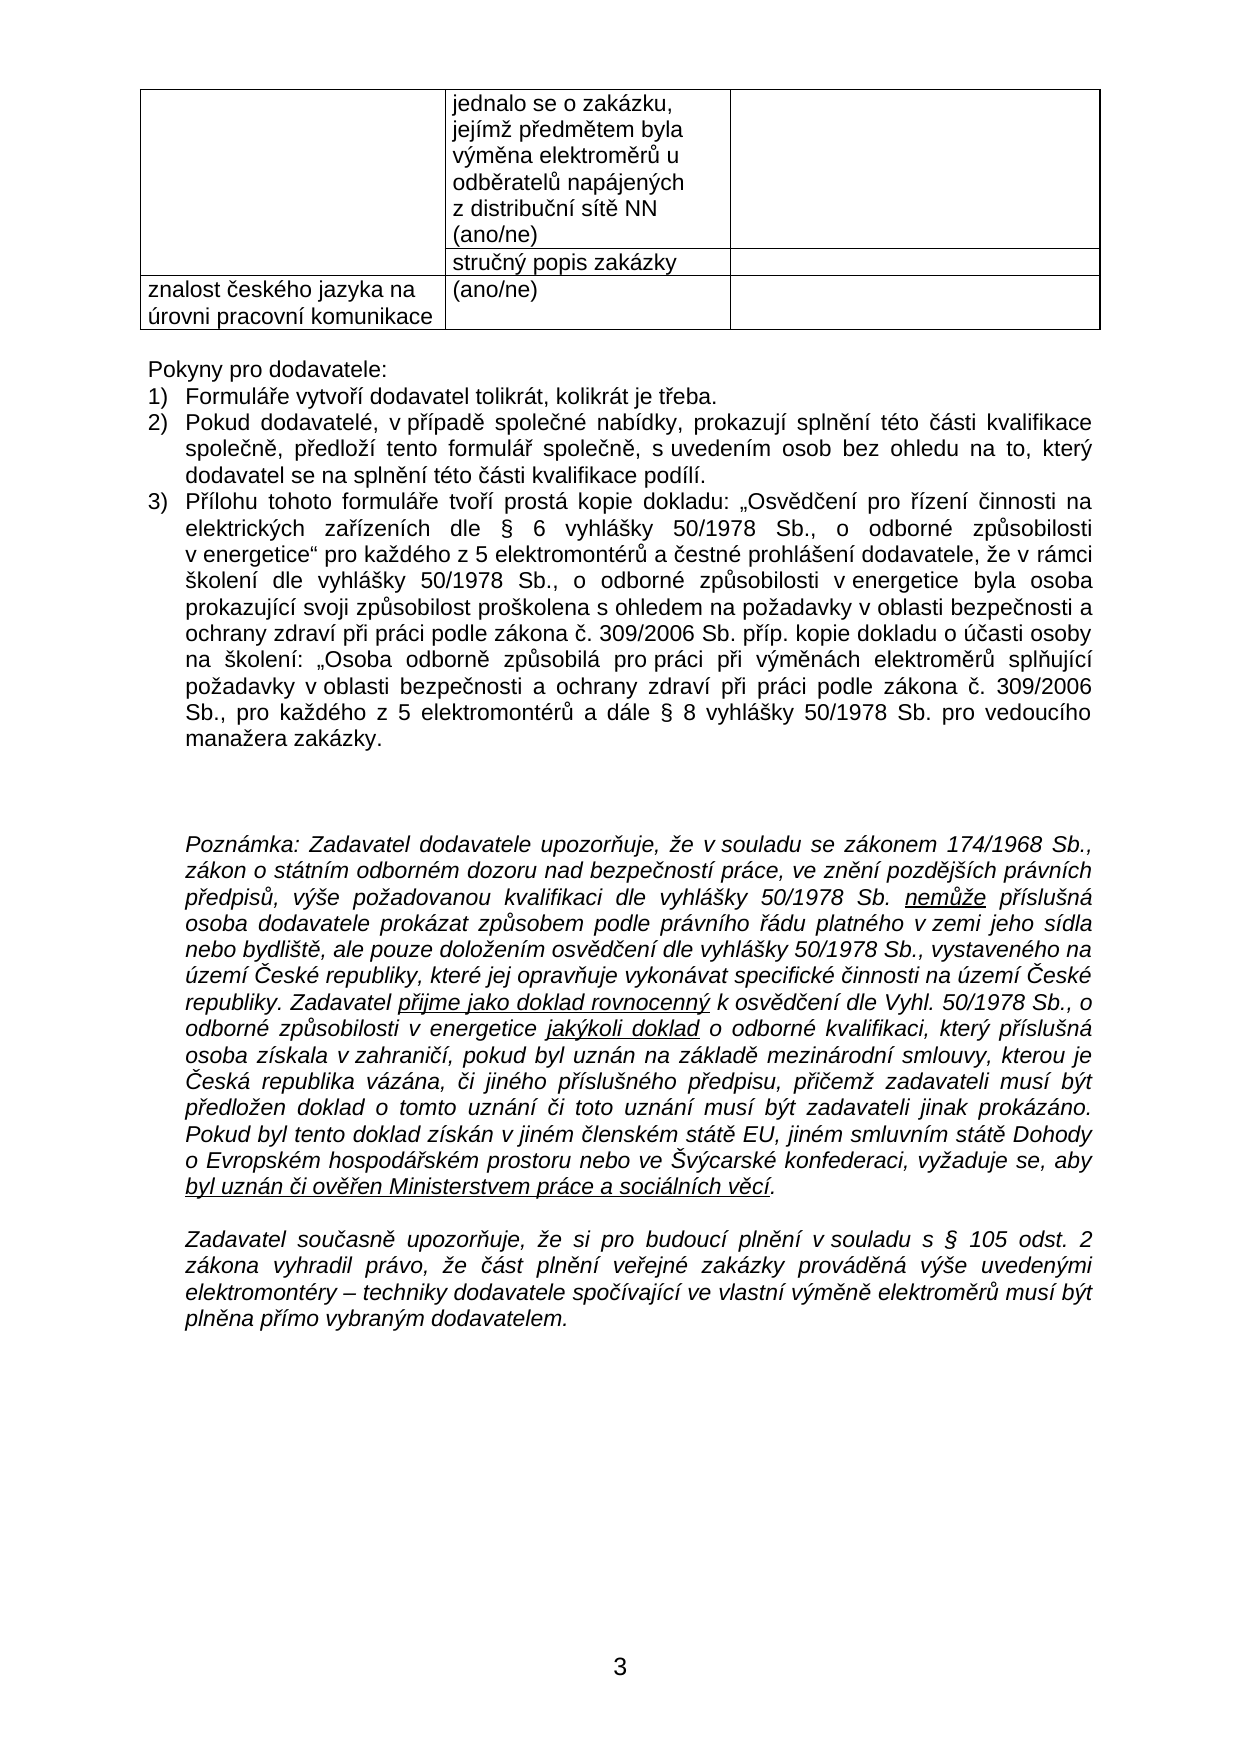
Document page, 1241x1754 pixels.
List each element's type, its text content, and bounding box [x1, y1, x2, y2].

table_cell znalost českého jazyka na úrovni pracovní komunikace [141, 276, 445, 329]
table_cell (ano/ne) [446, 276, 730, 329]
table_cell stručný popis zakázky [446, 249, 730, 275]
text Zadavatel současně upozorňuje, že si pro budoucí plnění v souladu s § 105 odst. 2 zákona vyhradil právo, že část plnění veřejné zakázky prováděná výše uvedenými elektromontéry – techniky dodavatele spočívající ve vlastní výměně elektroměrů musí být plněna přímo vybraným dodavatelem. [185, 1226, 1093, 1331]
list Pokud dodavatelé, v případě společné nabídky, prokazují splnění této části kvalifikace společně, předloží tento formulář společně, s uvedením osob bez ohledu na to, který dodavatel se na splnění této části kvalifikace podílí. [148, 409, 1093, 488]
list Formuláře vytvoří dodavatel tolikrát, kolikrát je třeba. [148, 383, 1093, 409]
text Pokyny pro dodavatele: [148, 356, 1093, 383]
list Přílohu tohoto formuláře tvoří prostá kopie dokladu: „Osvědčení pro řízení činnosti na elektrických zařízeních dle § 6 vyhlášky 50/1978 Sb., o odborné způsobilosti v energetice“ pro každého z 5 elektromontérů a čestné prohlášení dodavatele, že v rámci školení dle vyhlášky 50/1978 Sb., o odborné způsobilosti v energetice byla osoba prokazující svoji způsobilost proškolena s ohledem na požadavky v oblasti bezpečnosti a ochrany zdraví při práci podle zákona č. 309/2006 Sb. příp. kopie dokladu o účasti osoby na školení: „Osoba odborně způsobilá pro práci při výměnách elektroměrů splňující požadavky v oblasti bezpečnosti a ochrany zdraví při práci podle zákona č. 309/2006 Sb., pro každého z 5 elektromontérů a dále § 8 vyhlášky 50/1978 Sb. pro vedoucího manažera zakázky. [148, 488, 1093, 752]
table_cell jednalo se o zakázku, jejímž předmětem byla výměna elektroměrů u odběratelů napájených z distribuční sítě NN (ano/ne) [446, 90, 730, 248]
table_cell [731, 276, 1099, 329]
table_cell [731, 90, 1099, 248]
text Poznámka: Zadavatel dodavatele upozorňuje, že v souladu se zákonem 174/1968 Sb., zákon o státním odborném dozoru nad bezpečností práce, ve znění pozdějších právních předpisů, výše požadovanou kvalifikaci dle vyhlášky 50/1978 Sb. nemůže příslušná osoba dodavatele prokázat způsobem podle právního řádu platného v zemi jeho sídla nebo bydliště, ale pouze doložením osvědčení dle vyhlášky 50/1978 Sb., vystaveného na území České republiky, které jej opravňuje vykonávat specifické činnosti na území České republiky. Zadavatel přijme jako doklad rovnocenný k osvědčení dle Vyhl. 50/1978 Sb., o odborné způsobilosti v energetice jakýkoli doklad o odborné kvalifikaci, který příslušná osoba získala v zahraničí, pokud byl uznán na základě mezinárodní smlouvy, kterou je Česká republika vázána, či jiného příslušného předpisu, přičemž zadavateli musí být předložen doklad o tomto uznání či toto uznání musí být zadavateli jinak prokázáno. Pokud byl tento doklad získán v jiném členském státě EU, jiném smluvním státě Dohody o Evropském hospodářském prostoru nebo ve Švýcarské konfederaci, vyžaduje se, aby byl uznán či ověřen Ministerstvem práce a sociálních věcí. [185, 831, 1093, 1200]
table_cell [731, 249, 1099, 275]
